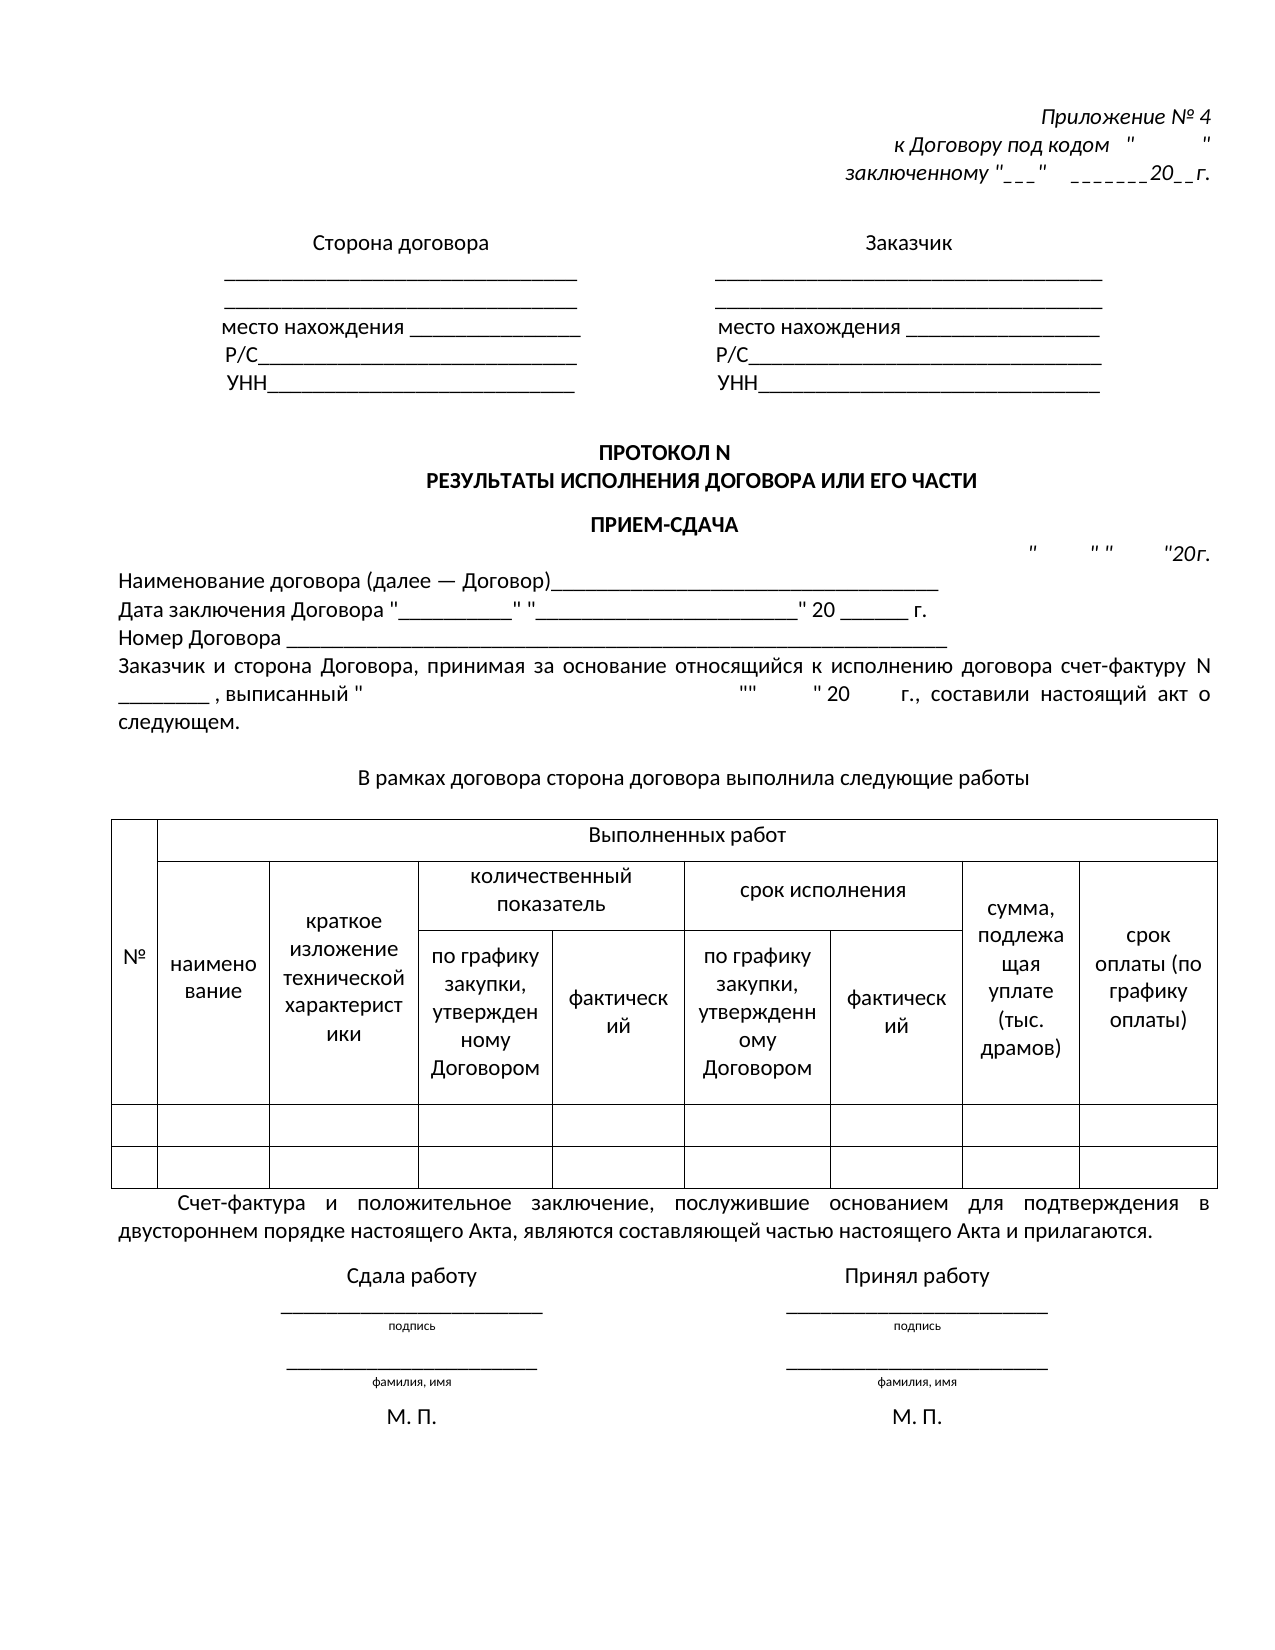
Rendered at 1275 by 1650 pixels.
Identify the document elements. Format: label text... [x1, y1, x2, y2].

table_cell [158, 1147, 269, 1187]
table_cell М. П. [159, 1401, 664, 1431]
text Заказчик и сторона Договора, принимая за основание относящийся к исполнению договора счет-фактуру N ________ , выписанный " "" " 20 г., составили настоящий акт о следующем. [118, 651, 1211, 735]
table_cell _______________________ фамилия, имя [665, 1345, 1170, 1401]
table_cell [270, 1147, 418, 1187]
text В рамках договора сторона договора выполнила следующие работы [118, 763, 1211, 791]
table_cell срок исполнения [685, 862, 962, 930]
table_cell _______________________ подпись [159, 1289, 664, 1345]
text Номер Договора __________________________________________________________ [118, 623, 1211, 651]
table_cell ______________________ фамилия, имя [159, 1345, 664, 1401]
text Счет-фактура и положительное заключение, послужившие основанием для подтверждения в двустороннем порядке настоящего Акта, являются составляющей частью настоящего Акта и прилагаются. [118, 1189, 1211, 1244]
table_cell [419, 1105, 552, 1146]
table_cell количественный показатель [419, 862, 684, 930]
table_cell краткое изложение технической характеристики [270, 862, 418, 1104]
table_header Принял работу [665, 1261, 1170, 1289]
table_cell по графику закупки, утвержденному Договором [685, 931, 830, 1104]
text Дата заключения Договора "__________" "_______________________" 20 ______ г. [118, 595, 1211, 623]
text к Договору под кодом " " заключенному "___" _______20__г. [118, 130, 1211, 186]
table_header Выполненных работ [158, 820, 1217, 861]
table_cell [685, 1105, 830, 1146]
table_cell [963, 1105, 1079, 1146]
table_cell фактический [553, 931, 684, 1104]
table_cell [553, 1147, 684, 1187]
text РЕЗУЛЬТАТЫ ИСПОЛНЕНИЯ ДОГОВОРА ИЛИ ЕГО ЧАСТИ [118, 466, 1211, 494]
text ПРИЕМ-СДАЧА [118, 511, 1211, 539]
table_cell [158, 1105, 269, 1146]
table_cell [1080, 1105, 1217, 1146]
table_cell [831, 1147, 962, 1187]
table_cell [112, 1147, 157, 1187]
table_cell [112, 1105, 157, 1146]
table_cell _______________________ подпись [665, 1289, 1170, 1345]
text ПРОТОКОЛ N [118, 438, 1211, 466]
text Наименование договора (далее — Договор)__________________________________ [118, 567, 1211, 595]
text " " " "20 г. [118, 539, 1211, 567]
text Приложение № 4 [118, 102, 1211, 130]
table_cell срок оплаты (по графику оплаты) [1080, 862, 1217, 1104]
table_header Сдала работу [159, 1261, 664, 1289]
table_cell сумма, подлежащая уплате (тыс. драмов) [963, 862, 1079, 1104]
table_cell фактический [831, 931, 962, 1104]
table_header № [112, 820, 157, 1104]
table_cell [831, 1105, 962, 1146]
table_cell [419, 1147, 552, 1187]
table_cell [963, 1147, 1079, 1187]
table_cell по графику закупки, утвержденному Договором [419, 931, 552, 1104]
table_cell наименование [158, 862, 269, 1104]
table_header Заказчик __________________________________ __________________________________ место нахождения _________________ Р/С_______________________________ УНН______________________________ [645, 228, 1172, 396]
table_cell [1080, 1147, 1217, 1187]
table_cell [685, 1147, 830, 1187]
table_cell [270, 1105, 418, 1146]
table_header Сторона договора _______________________________ _______________________________ место нахождения _______________ Р/С____________________________ УНН___________________________ [157, 228, 645, 396]
table_cell М. П. [665, 1401, 1170, 1431]
table_cell [553, 1105, 684, 1146]
